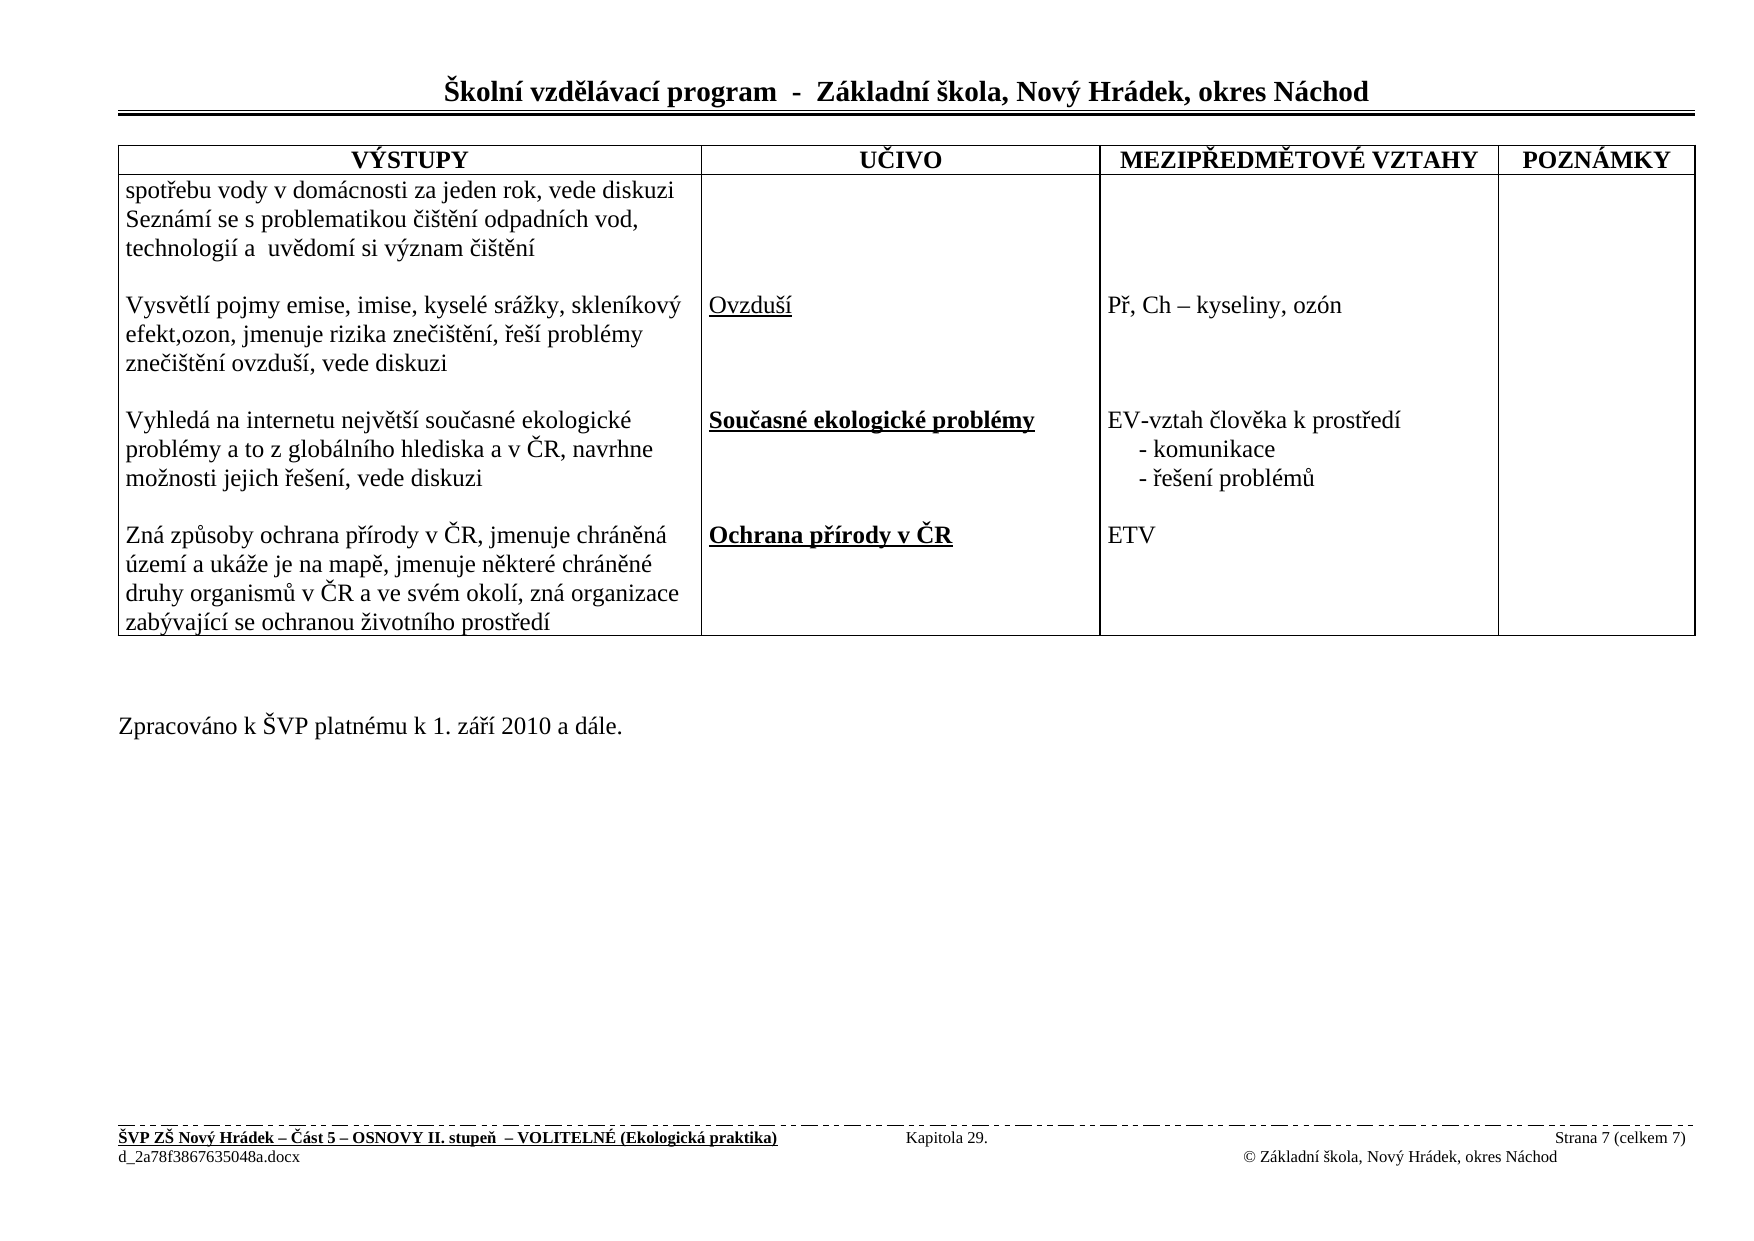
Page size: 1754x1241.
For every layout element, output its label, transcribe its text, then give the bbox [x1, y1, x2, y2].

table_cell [702, 175, 1099, 635]
table_header MEZIPŘEDMĚTOVÉ VZTAHY [1101, 146, 1498, 174]
table_header UČIVO [702, 146, 1099, 174]
text Zpracováno k ŠVP platnému k 1. září 2010 a dále. [118, 711, 1695, 740]
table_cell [1101, 175, 1498, 635]
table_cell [119, 175, 701, 635]
table_header VÝSTUPY [119, 146, 701, 174]
table_header POZNÁMKY [1499, 146, 1694, 174]
table_cell [1499, 175, 1694, 635]
